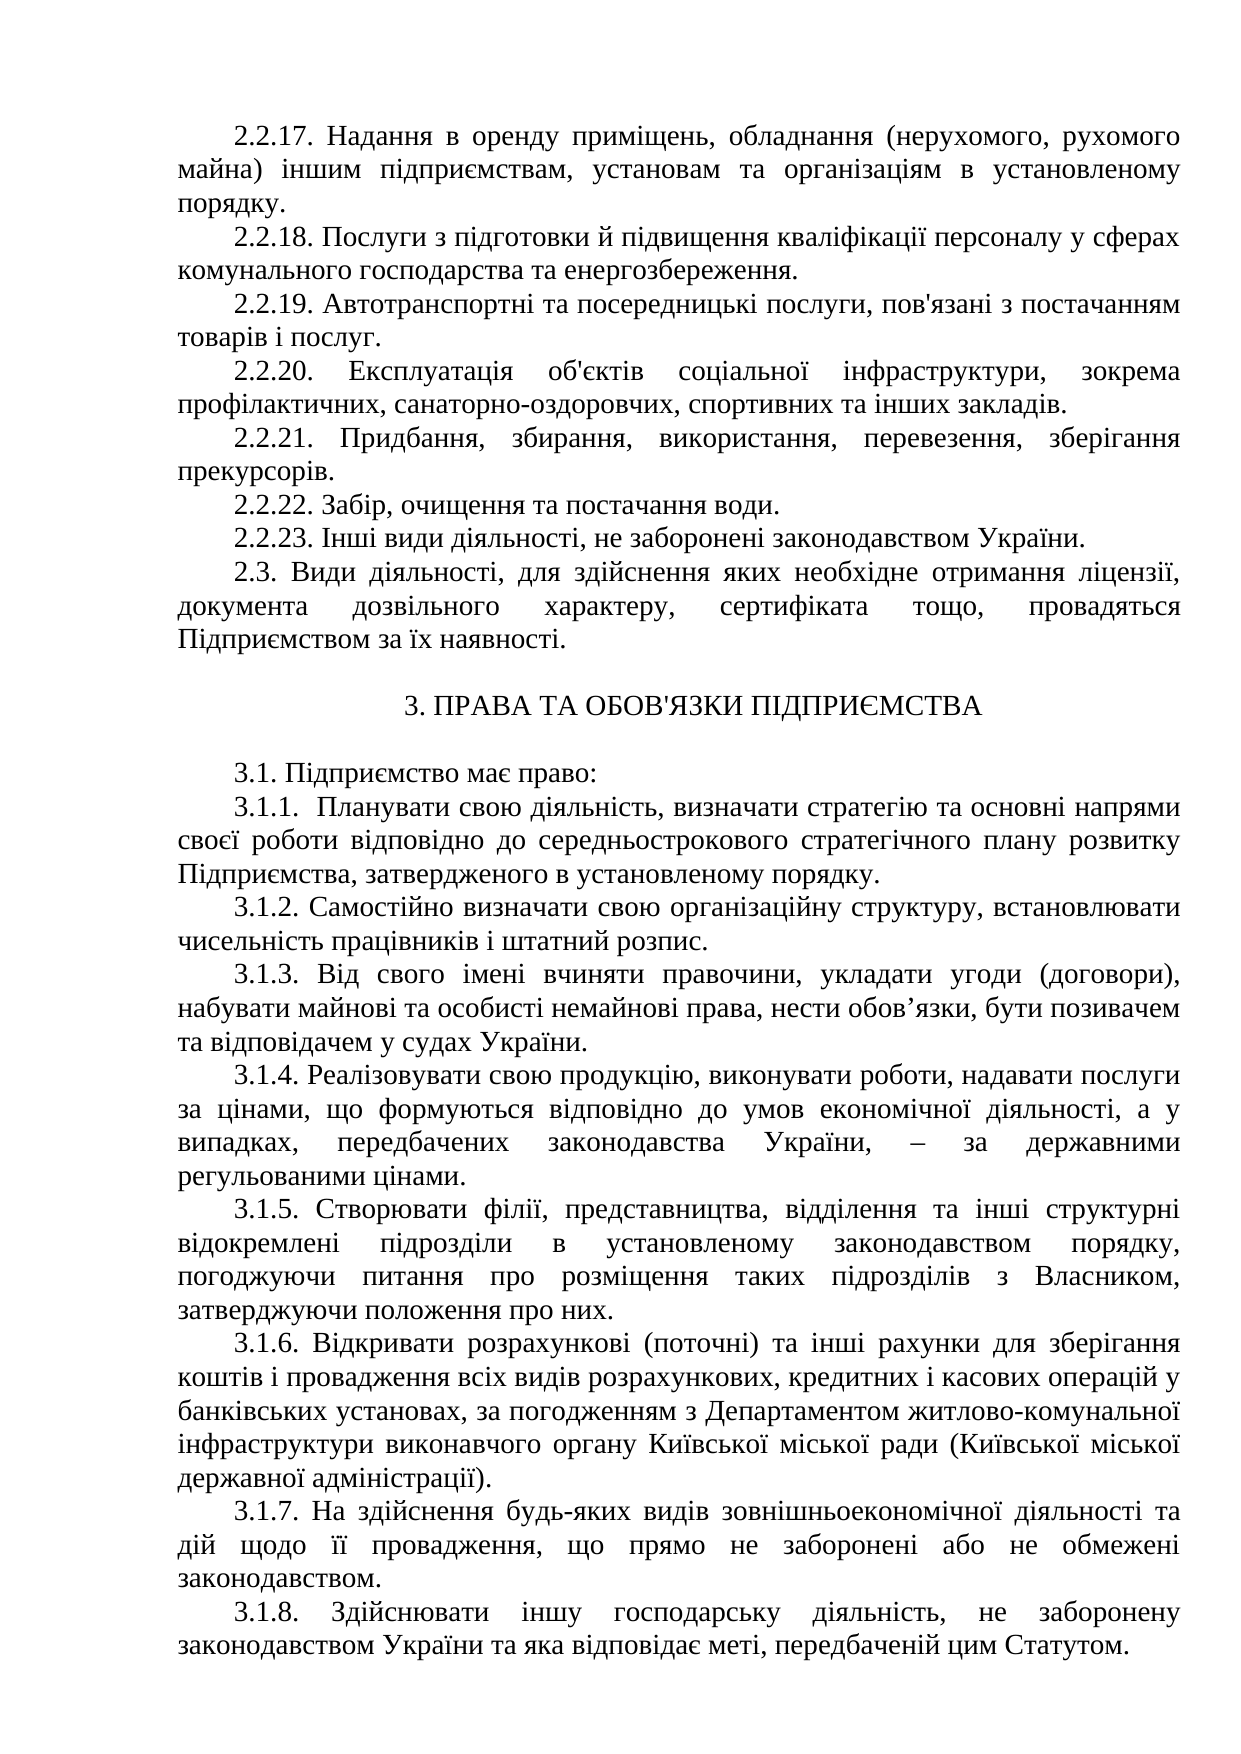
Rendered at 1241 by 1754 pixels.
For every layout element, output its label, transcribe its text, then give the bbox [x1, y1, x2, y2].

text 3.1.5. Створювати філії, представництва, відділення та інші структурні відокремлені підрозділи в установленому законодавством порядку, погоджуючи питання про розміщення таких підрозділів з Власником, затверджуючи положення про них. [177, 1191, 1181, 1326]
text 3.1.4. Реалізовувати свою продукцію, виконувати роботи, надавати послуги за цінами, що формуються відповідно до умов економічної діяльності, а у випадках, передбачених законодавства України, ‒ за державними регульованими цінами. [177, 1057, 1181, 1191]
text 2.2.20. Експлуатація об'єктів соціальної інфраструктури, зокрема профілактичних, санаторно-оздоровчих, спортивних та інших закладів. [177, 353, 1181, 420]
text 2.2.21. Придбання, збирання, використання, перевезення, зберігання прекурсорів. [177, 420, 1181, 487]
text 3.1.1. Планувати свою діяльність, визначати стратегію та основні напрями своєї роботи відповідно до середньострокового стратегічного плану розвитку Підприємства, затвердженого в установленому порядку. [177, 789, 1181, 889]
text 3.1.8. Здійснювати іншу господарську діяльність, не заборонену законодавством України та яка відповідає меті, передбаченій цим Статутом. [177, 1594, 1181, 1661]
text 2.2.19. Автотранспортні та посередницькі послуги, пов'язані з постачанням товарів і послуг. [177, 286, 1181, 353]
text 2.2.18. Послуги з підготовки й підвищення кваліфікації персоналу у сферах комунального господарства та енергозбереження. [177, 219, 1181, 286]
text 3. ПРАВА ТА ОБОВ'ЯЗКИ ПІДПРИЄМСТВА [348, 688, 1181, 722]
text 2.2.17. Надання в оренду приміщень, обладнання (нерухомого, рухомого майна) іншим підприємствам, установам та організаціям в установленому порядку. [177, 118, 1181, 219]
text 3.1.2. Самостійно визначати свою організаційну структуру, встановлювати чисельність працівників і штатний розпис. [177, 889, 1181, 957]
text 2.2.22. Забір, очищення та постачання води. [177, 487, 1181, 521]
text 2.3. Види діяльності, для здійснення яких необхідне отримання ліцензії, документа дозвільного характеру, сертифіката тощо, провадяться Підприємством за їх наявності. [177, 554, 1181, 655]
text 3.1. Підприємство має право: [177, 755, 1181, 789]
text 3.1.7. На здійснення будь-яких видів зовнішньоекономічної діяльності та дій щодо її провадження, що прямо не заборонені або не обмежені законодавством. [177, 1493, 1181, 1594]
text 3.1.3. Від свого імені вчиняти правочини, укладати угоди (договори), набувати майнові та особисті немайнові права, нести обов’язки, бути позивачем та відповідачем у судах України. [177, 957, 1181, 1057]
text 2.2.23. Інші види діяльності, не заборонені законодавством України. [177, 521, 1181, 554]
text 3.1.6. Відкривати розрахункові (поточні) та інші рахунки для зберігання коштів і провадження всіх видів розрахункових, кредитних і касових операцій у банківських установах, за погодженням з Департаментом житлово-комунальної інфраструктури виконавчого органу Київської міської ради (Київської міської державної адміністрації). [177, 1326, 1181, 1493]
